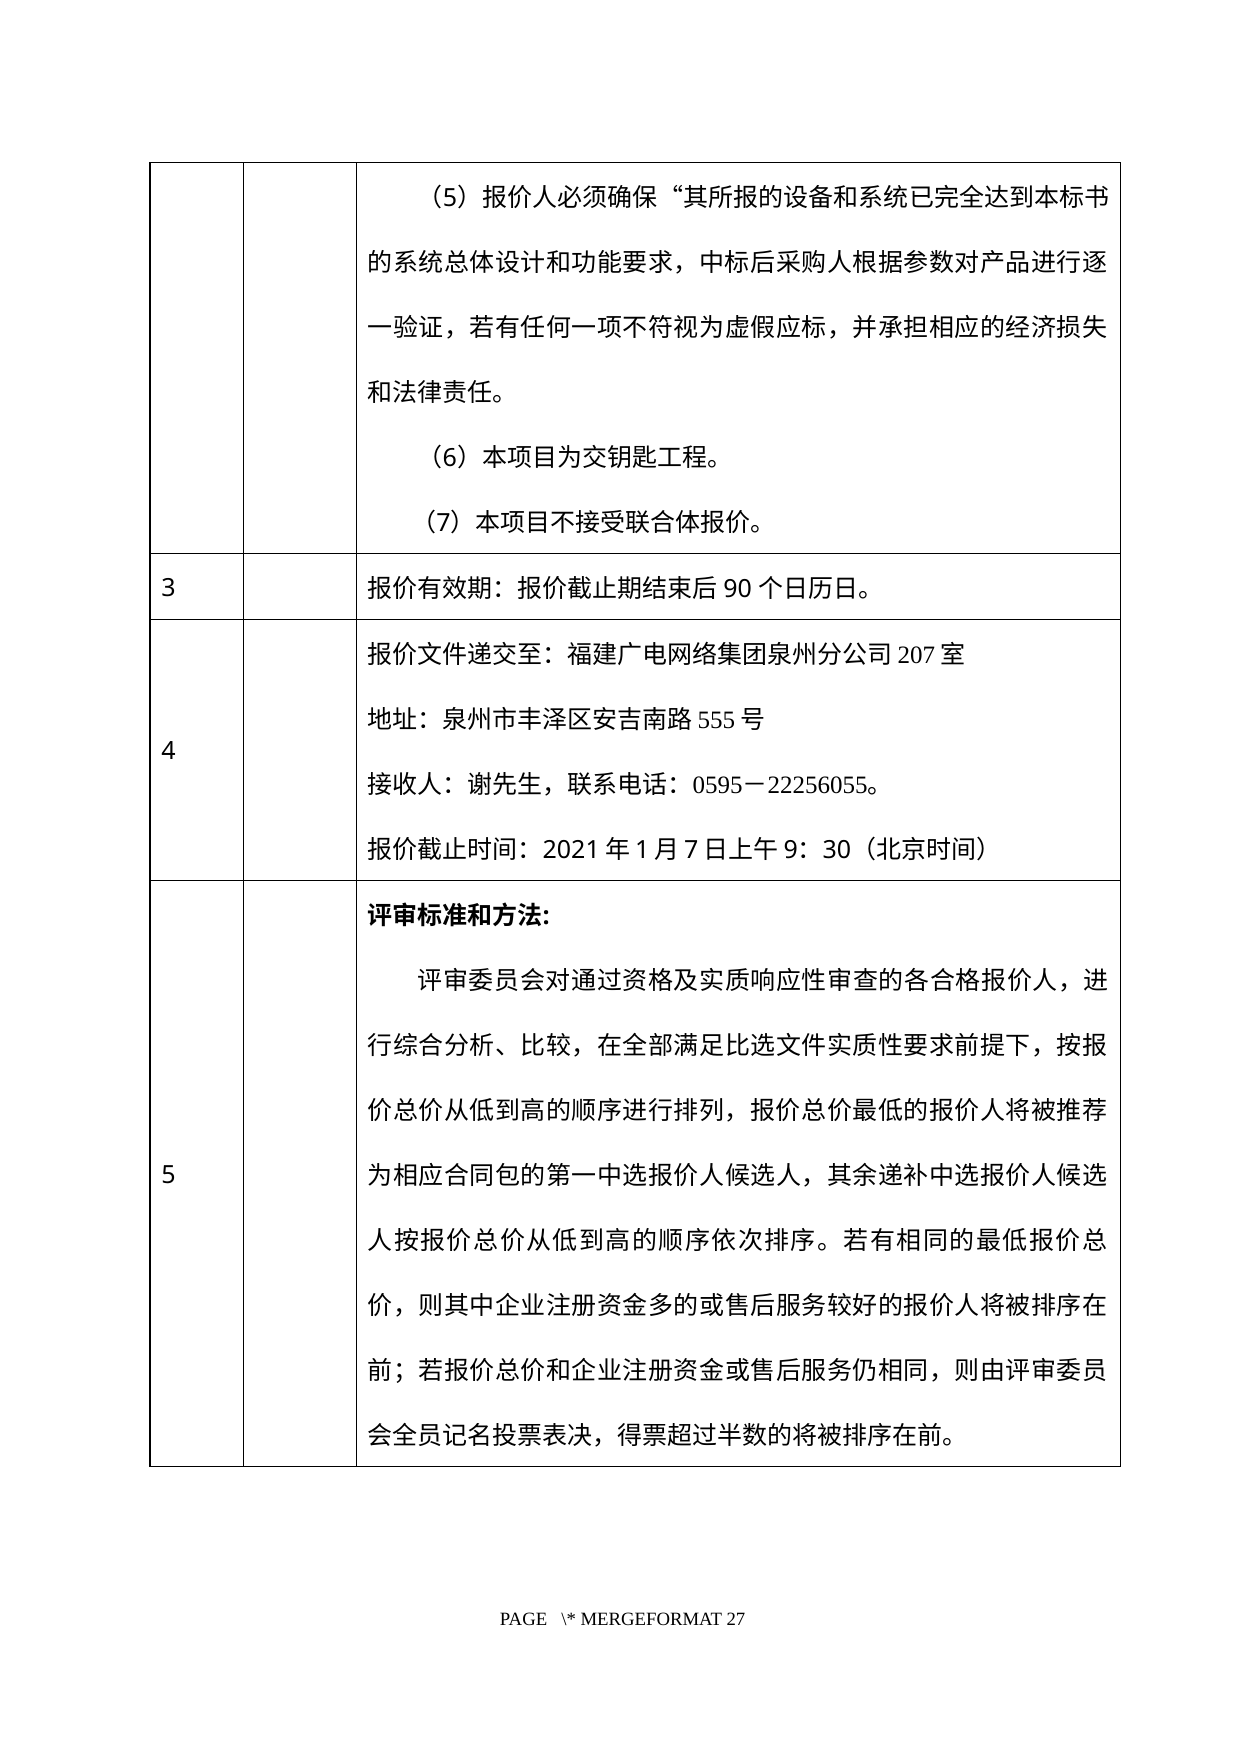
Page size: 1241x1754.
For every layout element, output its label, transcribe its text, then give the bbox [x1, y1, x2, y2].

table_cell [244, 881, 356, 1466]
table_cell 评审标准和方法: 评审委员会对通过资格及实质响应性审查的各合格报价人，进行综合分析、比较，在全部满足比选文件实质性要求前提下，按报价总价从低到高的顺序进行排列，报价总价最低的报价人将被推荐为相应合同包的第一中选报价人候选人，其余递补中选报价人候选人按报价总价从低到高的顺序依次排序。若有相同的最低报价总价，则其中企业注册资金多的或售后服务较好的报价人将被排序在前；若报价总价和企业注册资金或售后服务仍相同，则由评审委员会全员记名投票表决，得票超过半数的将被排序在前。 [357, 881, 1120, 1466]
table_cell 5 [151, 881, 243, 1466]
table_cell [244, 554, 356, 619]
table_cell [244, 620, 356, 880]
table_cell [244, 163, 356, 553]
table_cell 报价有效期：报价截止期结束后 90 个日历日。 [357, 554, 1120, 619]
table_cell 3 [151, 554, 243, 619]
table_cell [357, 163, 1120, 553]
table_cell 报价文件递交至：福建广电网络集团泉州分公司207室 地址：泉州市丰泽区安吉南路555号 接收人：谢先生，联系电话：0595－22256055。 报价截止时间：2021年1月7日上午9：30（北京时间） [357, 620, 1120, 880]
table_cell 2 [151, 163, 243, 553]
table_cell 4 [151, 620, 243, 880]
